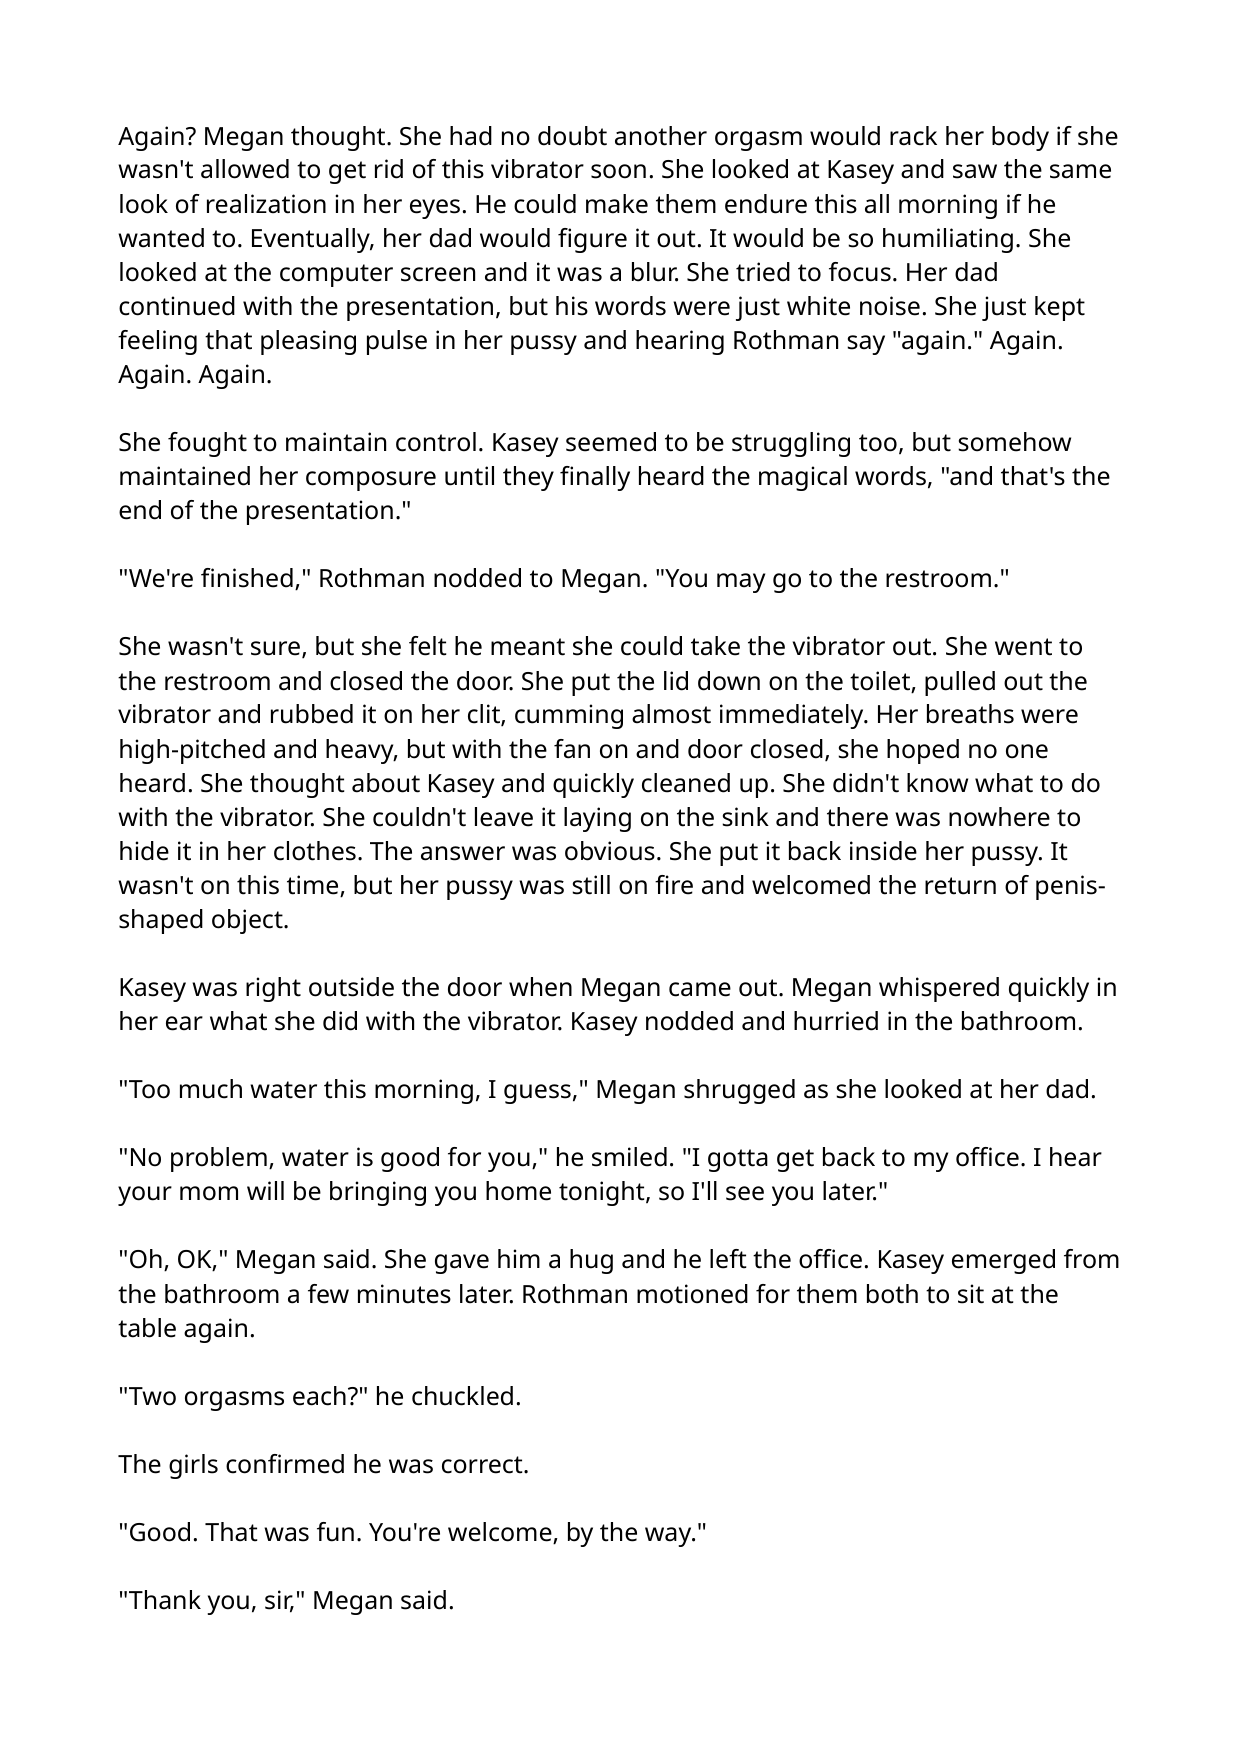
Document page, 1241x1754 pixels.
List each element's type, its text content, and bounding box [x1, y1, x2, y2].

text She fought to maintain control. Kasey seemed to be struggling too, but somehow maintained her composure until they finally heard the magical words, "and that's the end of the presentation." [118, 425, 1122, 527]
text Kasey was right outside the door when Megan came out. Megan whispered quickly in her ear what she did with the vibrator. Kasey nodded and hurried in the bathroom. [118, 970, 1122, 1038]
text "Thank you, sir," Megan said. [118, 1583, 1122, 1617]
text She wasn't sure, but she felt he meant she could take the vibrator out. She went to the restroom and closed the door. She put the lid down on the toilet, pulled out the vibrator and rubbed it on her clit, cumming almost immediately. Her breaths were high-pitched and heavy, but with the fan on and door closed, she hoped no one heard. She thought about Kasey and quickly cleaned up. She didn't know what to do with the vibrator. She couldn't leave it laying on the sink and there was nowhere to hide it in her clothes. The answer was obvious. She put it back inside her pussy. It wasn't on this time, but her pussy was still on fire and welcomed the return of penis-shaped object. [118, 629, 1122, 936]
text "We're finished," Rothman nodded to Megan. "You may go to the restroom." [118, 561, 1122, 595]
text "Two orgasms each?" he chuckled. [118, 1378, 1122, 1412]
text "Good. That was fun. You're welcome, by the way." [118, 1515, 1122, 1549]
text "No problem, water is good for you," he smiled. "I gotta get back to my office. I hear your mom will be bringing you home tonight, so I'll see you later." [118, 1140, 1122, 1208]
text The girls confirmed he was correct. [118, 1447, 1122, 1481]
text Again? Megan thought. She had no doubt another orgasm would rack her body if she wasn't allowed to get rid of this vibrator soon. She looked at Kasey and saw the same look of realization in her eyes. He could make them endure this all morning if he wanted to. Eventually, her dad would figure it out. It would be so humiliating. She looked at the computer screen and it was a blur. She tried to focus. Her dad continued with the presentation, but his words were just white noise. She just kept feeling that pleasing pulse in her pussy and hearing Rothman say "again." Again. Again. Again. [118, 118, 1122, 391]
text "Oh, OK," Megan said. She gave him a hug and he left the office. Kasey emerged from the bathroom a few minutes later. Rothman motioned for them both to sit at the table again. [118, 1242, 1122, 1344]
text "Too much water this morning, I guess," Megan shrugged as she looked at her dad. [118, 1072, 1122, 1106]
